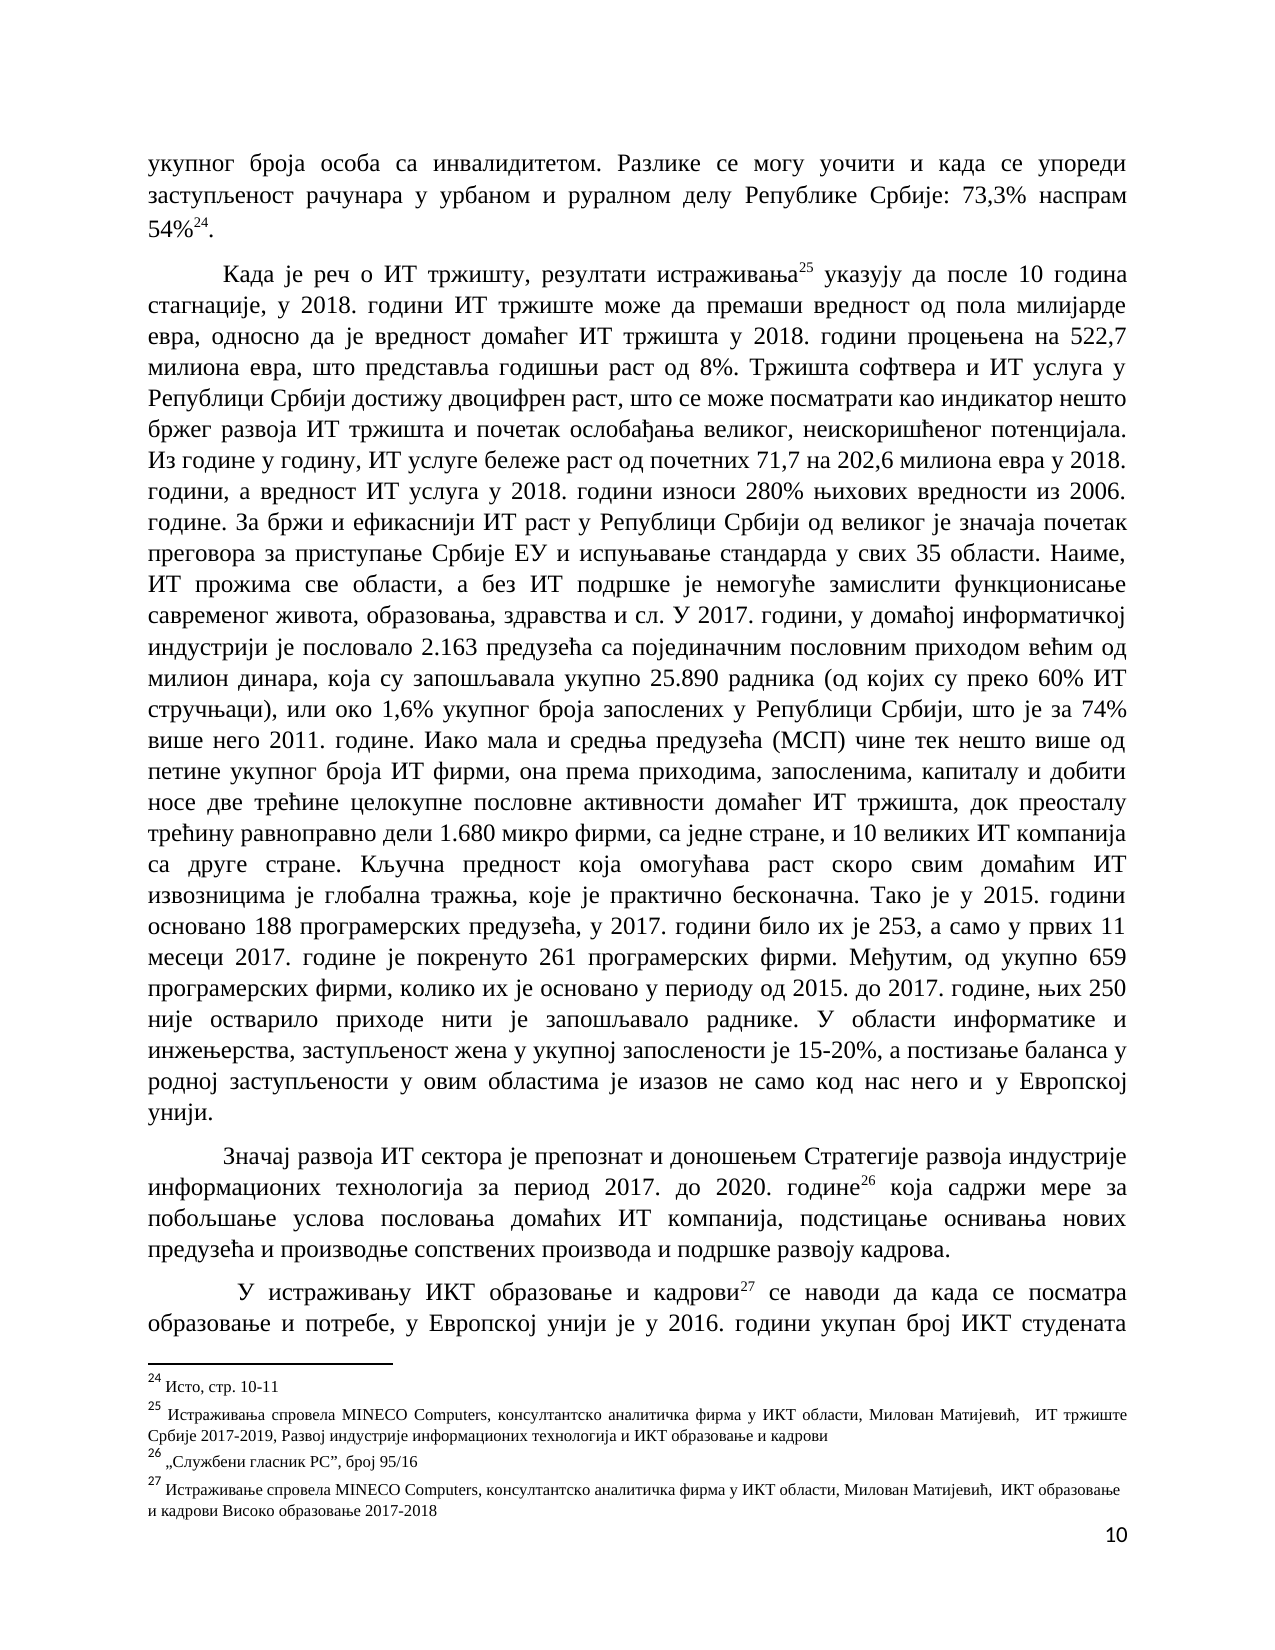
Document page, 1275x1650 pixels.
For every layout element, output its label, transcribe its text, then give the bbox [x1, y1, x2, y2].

text Значај развоја ИТ сектора је препознат и доношењем Стратегије развоја индустрије информационих технологија за период 2017. до 2020. године која садржи мере за побољшање услова пословања домаћих ИТ компанија, подстицање оснивања нових предузећа и производње сопствених производа и подршке развоју кадрова. [148, 1141, 1127, 1172]
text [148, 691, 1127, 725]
text Значај развоја ИТ сектора је препознат и доношењем Стратегије развоја индустрије информационих технологија за период 2017. до 2020. године која садржи мере за побољшање услова пословања домаћих ИТ компанија, подстицање оснивања нових предузећа и производње сопствених производа и подршке развоју кадрова. [148, 1232, 1127, 1263]
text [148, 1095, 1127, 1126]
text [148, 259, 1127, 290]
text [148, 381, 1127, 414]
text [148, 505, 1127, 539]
